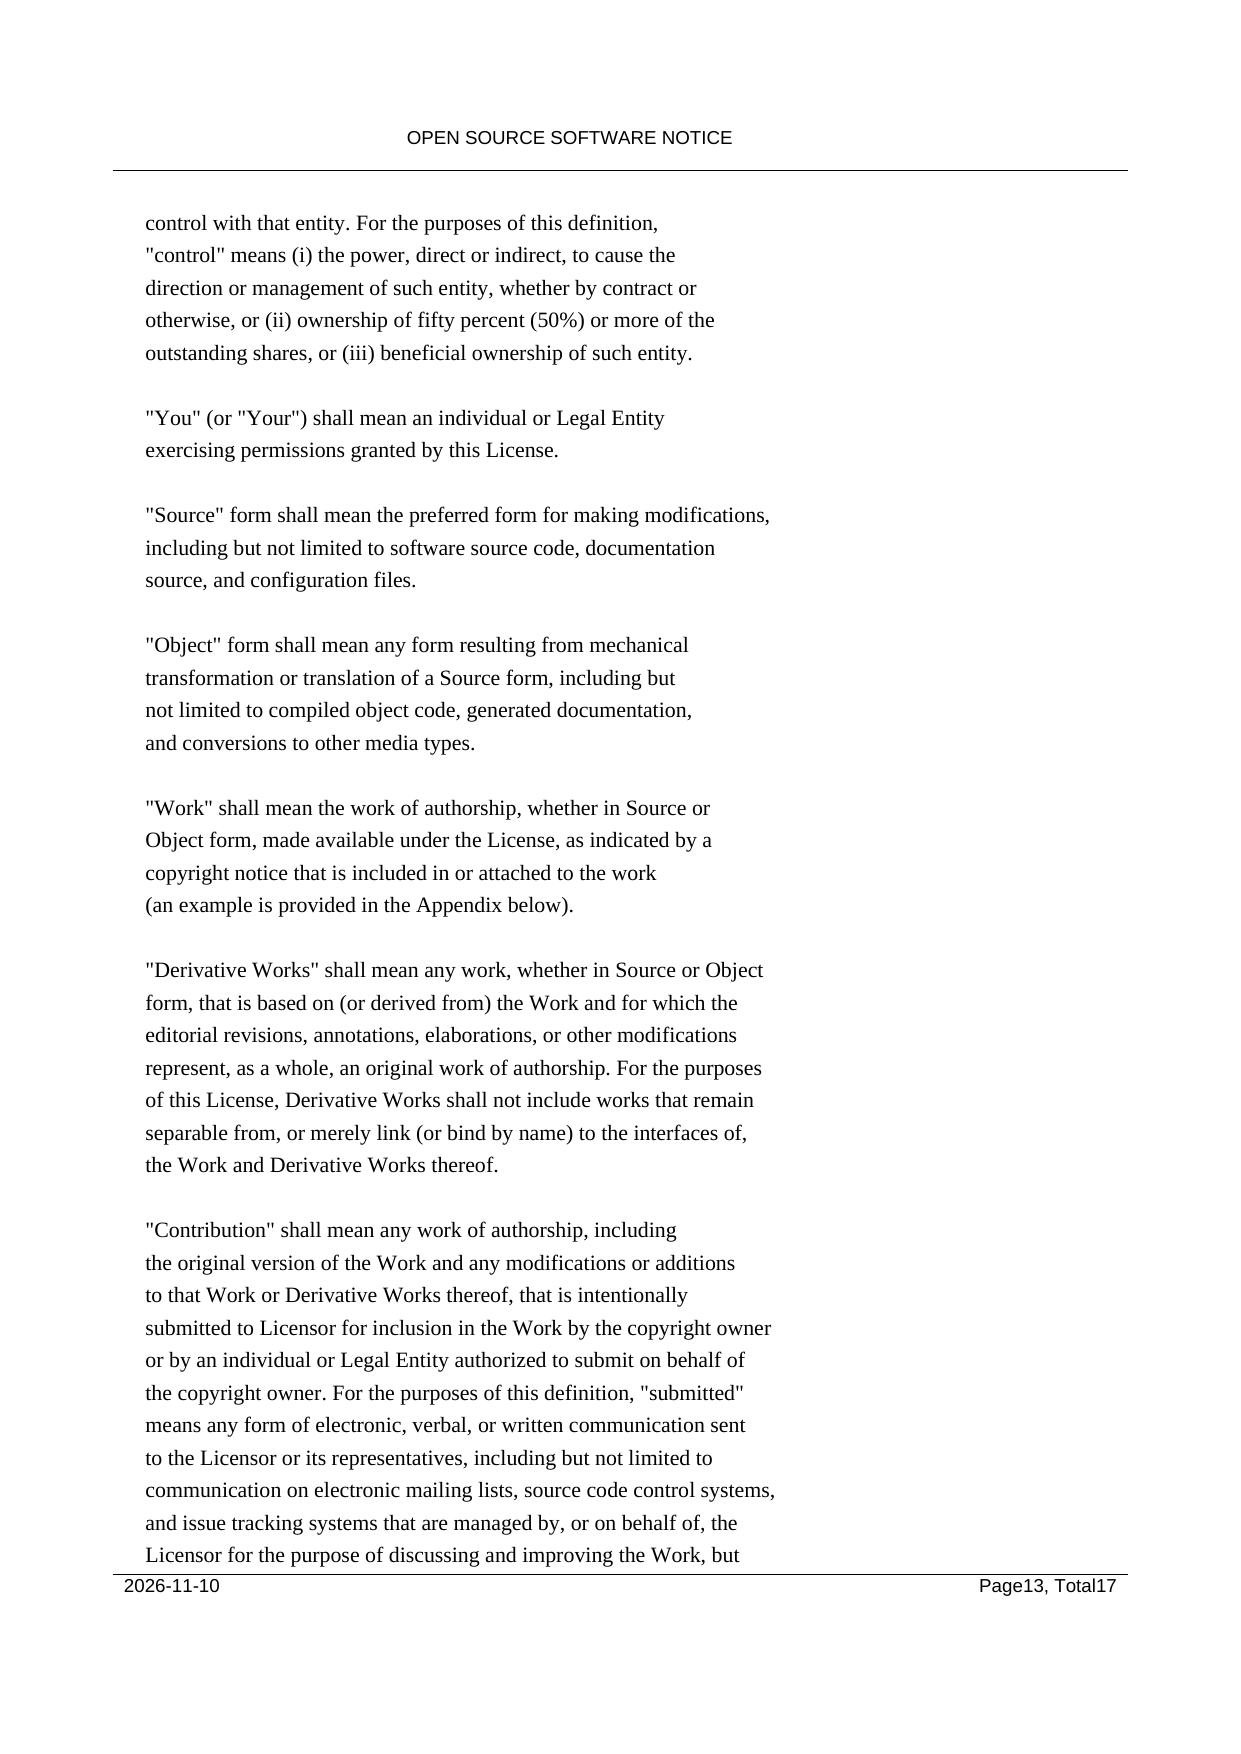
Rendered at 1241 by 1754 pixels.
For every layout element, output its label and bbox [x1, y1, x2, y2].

text [112, 206, 1128, 1571]
